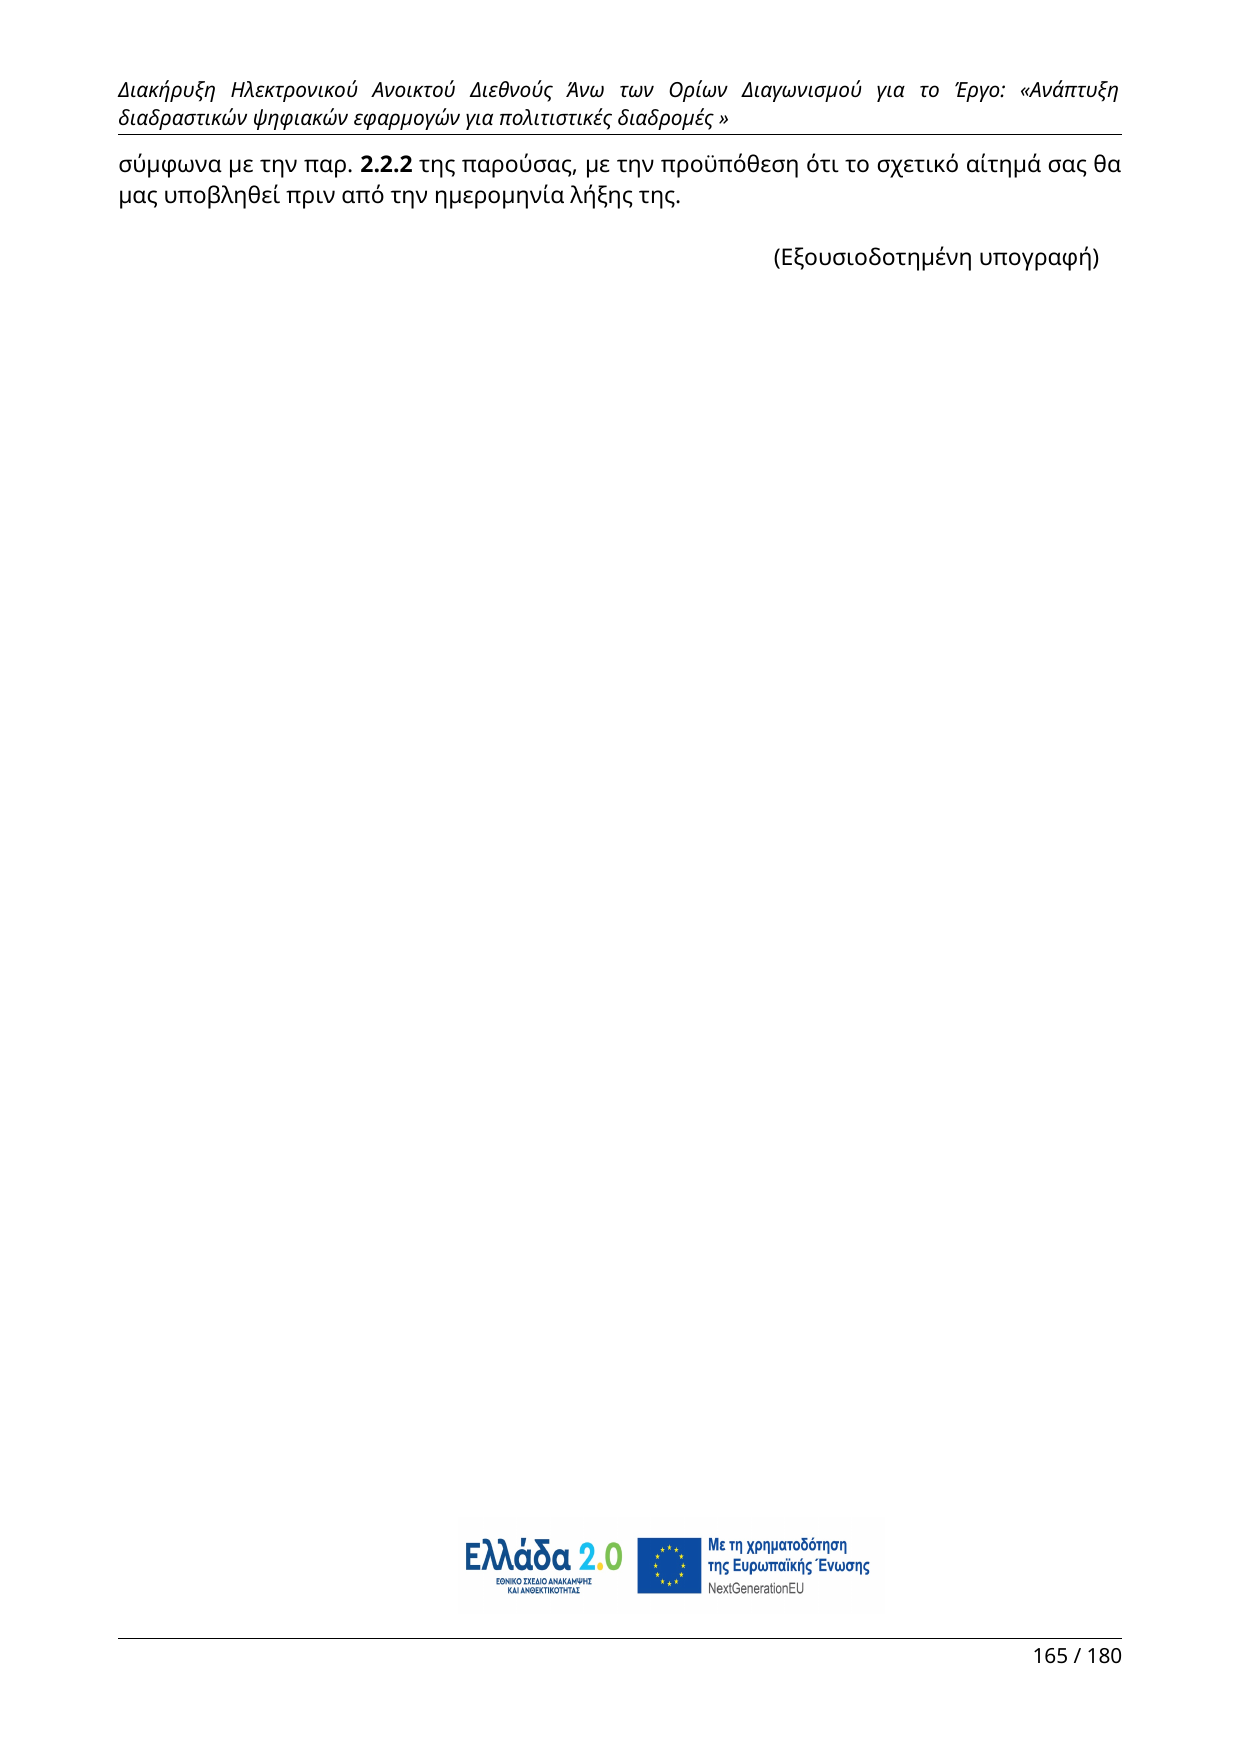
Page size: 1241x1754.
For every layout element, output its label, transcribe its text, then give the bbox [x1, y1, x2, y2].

text (Εξουσιοδοτημένη υπογραφή) [118, 241, 1099, 272]
picture [457, 1517, 885, 1614]
